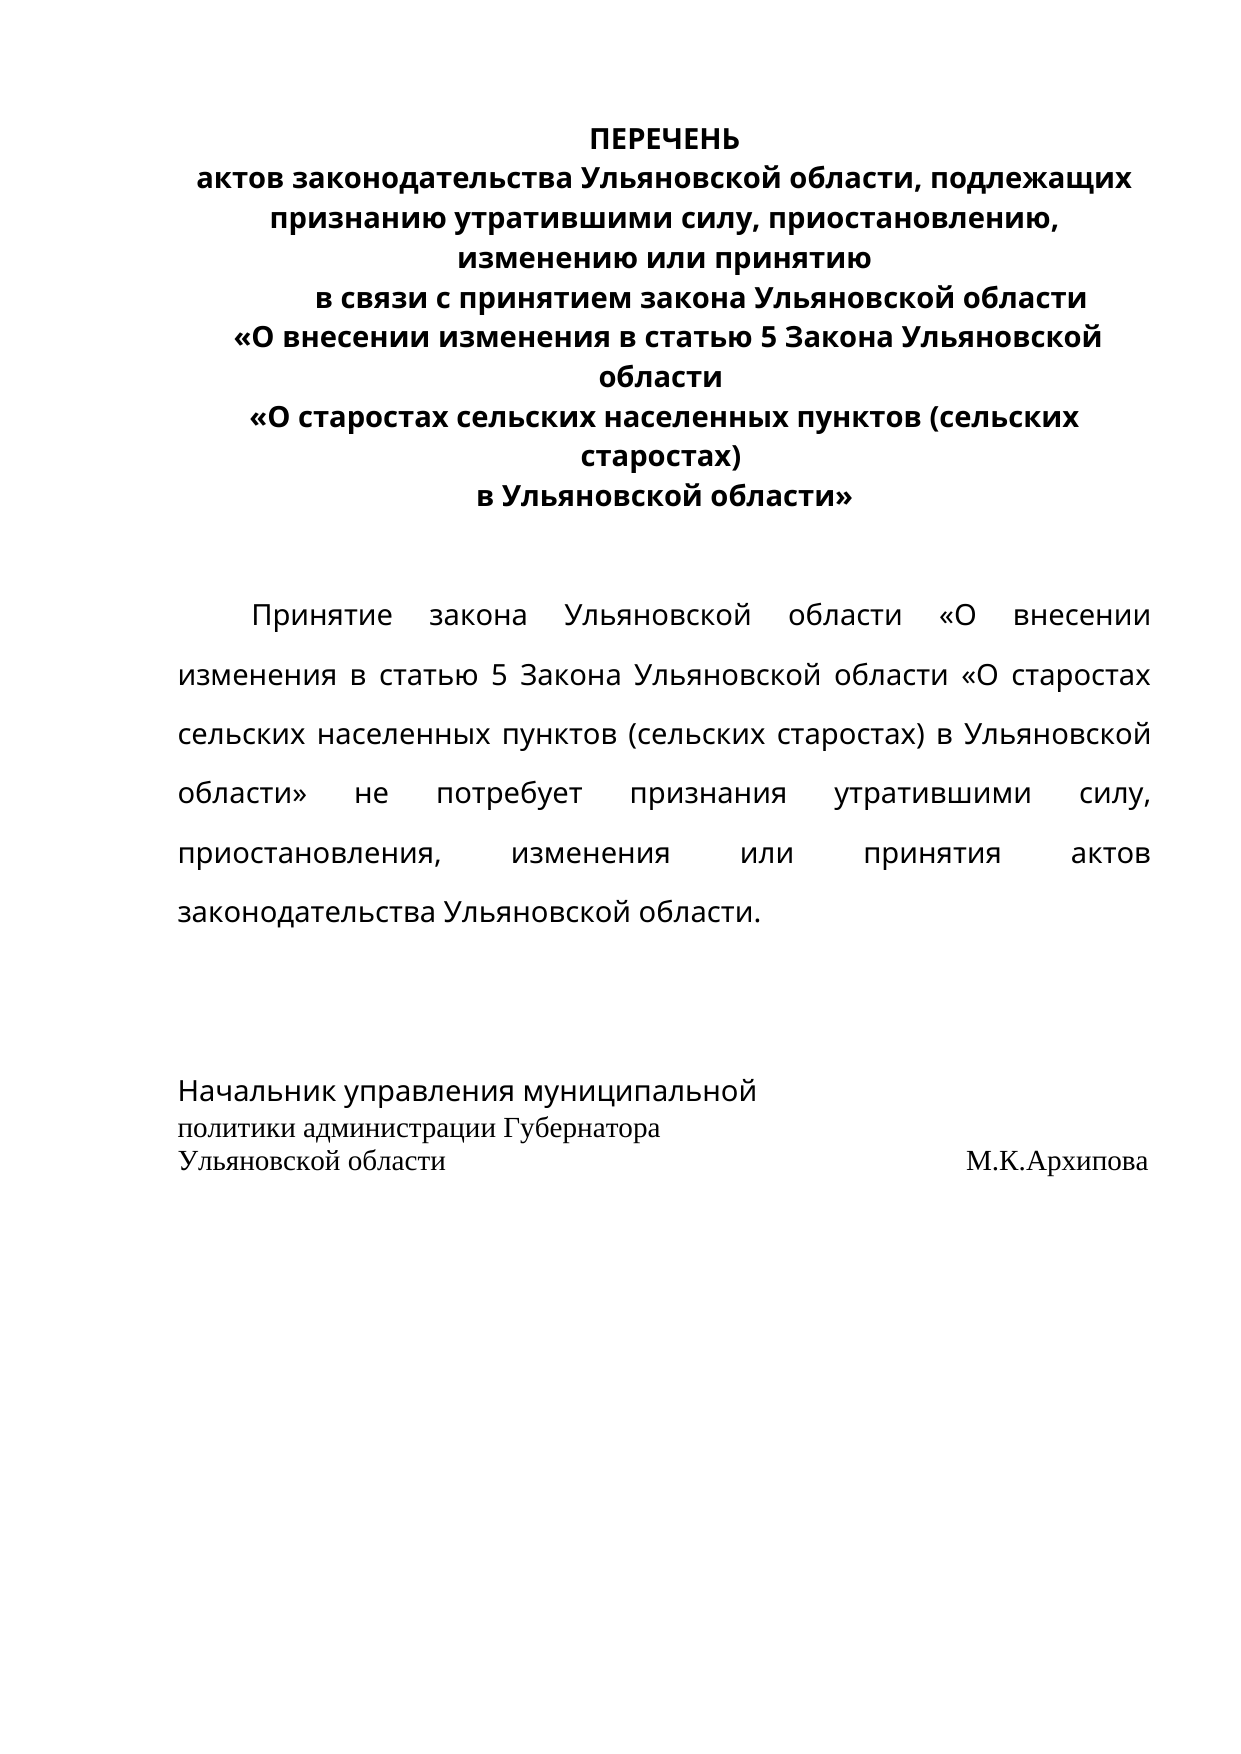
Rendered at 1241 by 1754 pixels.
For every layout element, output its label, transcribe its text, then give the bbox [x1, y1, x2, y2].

title актов законодательства Ульяновской области, подлежащих признанию утратившими силу, приостановлению, изменению или принятию [177, 158, 1152, 277]
text ПЕРЕЧЕНЬ [177, 118, 1152, 158]
text в связи с принятием закона Ульяновской области «О внесении изменения в статью 5 Закона Ульяновской области «О старостах сельских населенных пунктов (сельских старостах) в Ульяновской области» [177, 277, 1152, 515]
text Принятие закона Ульяновской области «О внесении изменения в статью 5 Закона Ульяновской области «О старостах сельских населенных пунктов (сельских старостах) в Ульяновской области» не потребует признания утратившими силу, приостановления, изменения или принятия актов законодательства Ульяновской области. [177, 594, 1152, 931]
text Начальник управления муниципальной [177, 1070, 1152, 1110]
text Ульяновской области М.К.Архипова [177, 1143, 1152, 1177]
text политики администрации Губернатора [177, 1110, 1152, 1143]
